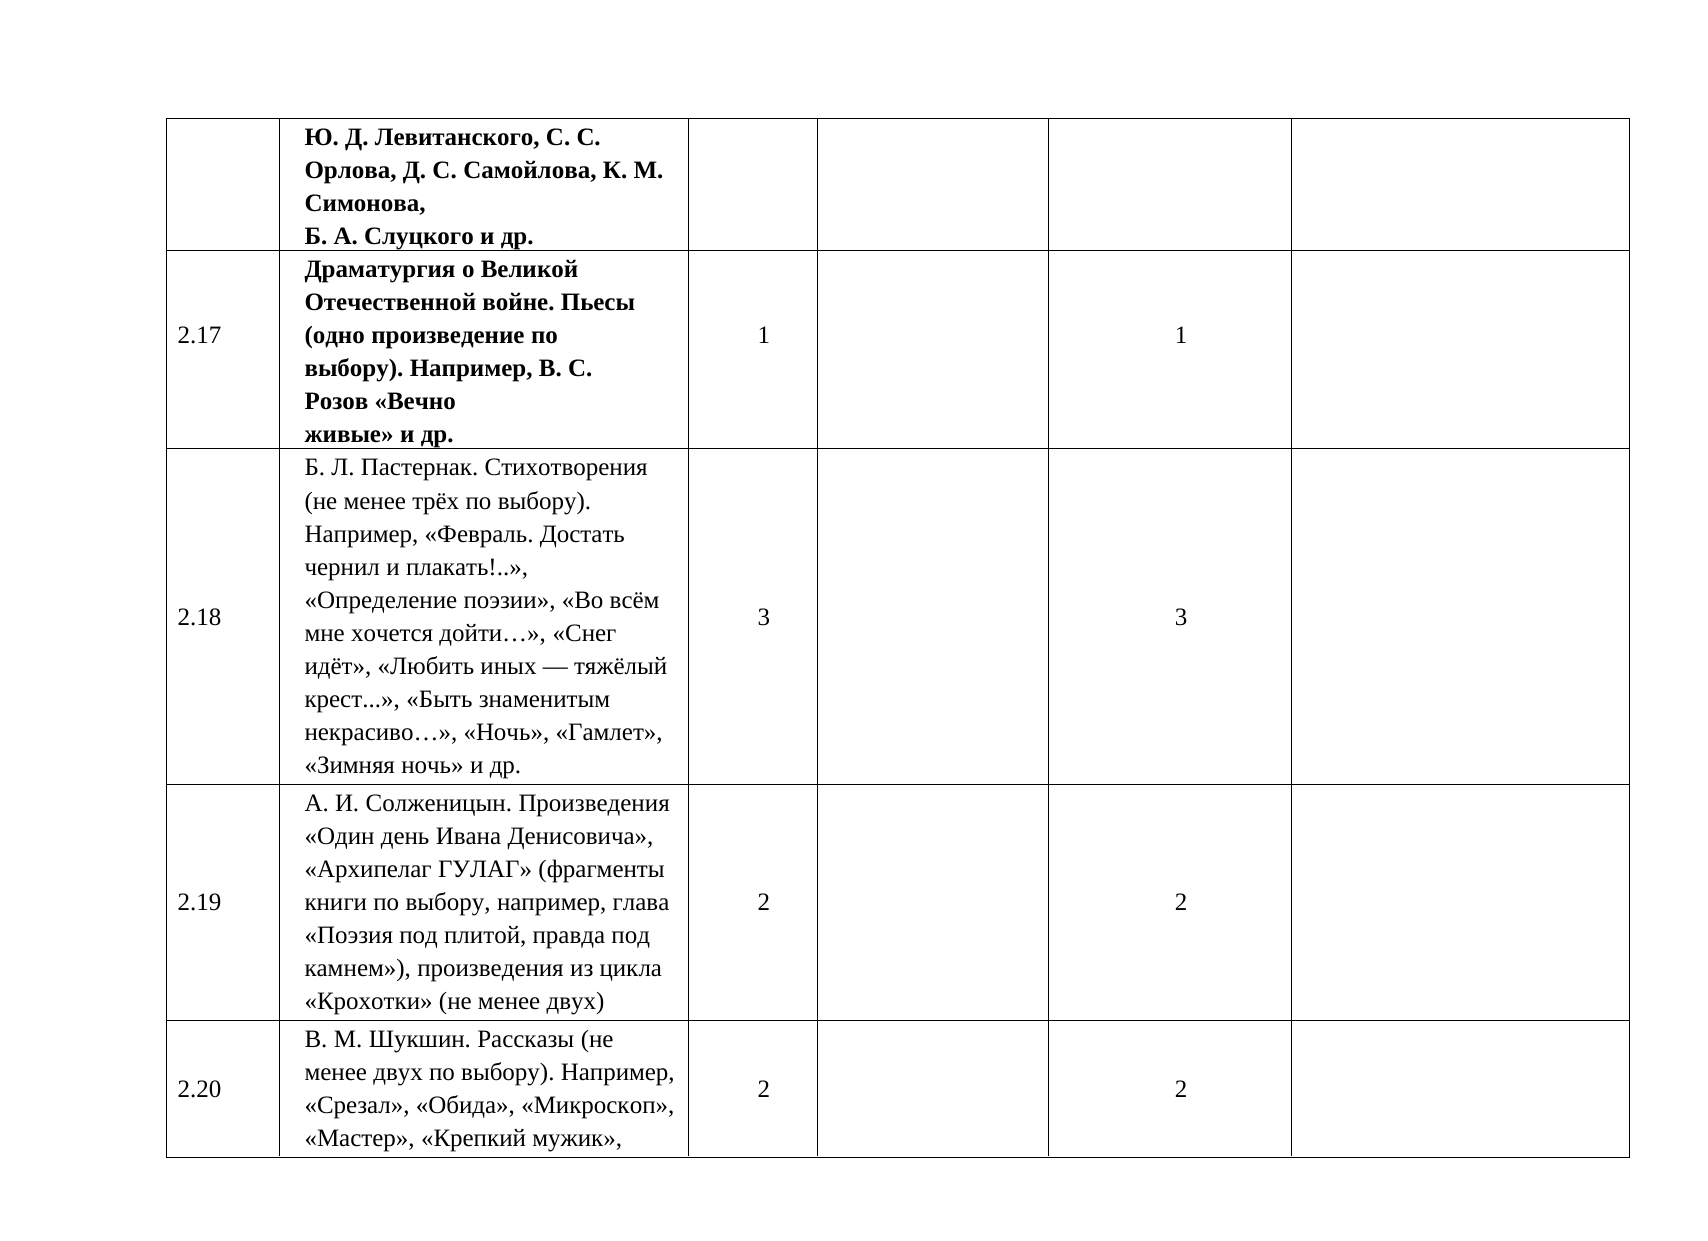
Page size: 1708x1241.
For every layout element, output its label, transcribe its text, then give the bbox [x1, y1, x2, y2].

table_cell А. И. Солженицын. Произведения «Один день Ивана Денисовича», «Архипелаг ГУЛАГ» (фрагменты книги по выбору, например, глава «Поэзия под плитой, правда под камнем»), произведения из цикла «Крохотки» (не менее двух) [280, 785, 688, 1020]
table_header Ю. Д. Левитанского, С. С. Орлова, Д. С. Самойлова, К. М. Симонова, Б. А. Слуцкого и др. [280, 119, 688, 250]
table_cell Б. Л. Пастернак. Стихотворения (не менее трёх по выбору). Например, «Февраль. Достать чернил и плакать!..», «Определение поэзии», «Во всём мне хочется дойти…», «Снег идёт», «Любить иных — тяжёлый крест...», «Быть знаменитым некрасиво…», «Ночь», «Гамлет», «Зимняя ночь» и др. [280, 449, 688, 784]
table_cell 1 [1049, 251, 1291, 448]
table_cell 1 [689, 251, 817, 448]
table_cell [818, 251, 1048, 448]
table_cell [1292, 449, 1629, 784]
table_cell 2.17 [167, 251, 279, 448]
table_cell [1292, 785, 1629, 1020]
table_cell 3 [689, 449, 817, 784]
table_cell 3 [1049, 449, 1291, 784]
table_cell [1292, 251, 1629, 448]
table_cell [818, 449, 1048, 784]
table_cell 2.18 [167, 449, 279, 784]
table_cell [1292, 1021, 1629, 1156]
table_cell [818, 1021, 1048, 1156]
table_header [689, 119, 817, 250]
table_cell 2 [1049, 1021, 1291, 1156]
table_header [1049, 119, 1291, 250]
table_cell [818, 785, 1048, 1020]
table_cell 2 [689, 1021, 817, 1156]
table_header [167, 119, 279, 250]
table_cell В. М. Шукшин. Рассказы (не менее двух по выбору). Например, «Срезал», «Обида», «Микроскоп», «Мастер», «Крепкий мужик», [280, 1021, 688, 1156]
table_cell 2.20 [167, 1021, 279, 1156]
table_header [818, 119, 1048, 250]
table_cell 2 [1049, 785, 1291, 1020]
table_cell 2 [689, 785, 817, 1020]
table_cell Драматургия о Великой Отечественной войне. Пьесы (одно произведение по выбору). Например, В. С. Розов «Вечно живые» и др. [280, 251, 688, 448]
table_header [1292, 119, 1629, 250]
table_cell 2.19 [167, 785, 279, 1020]
